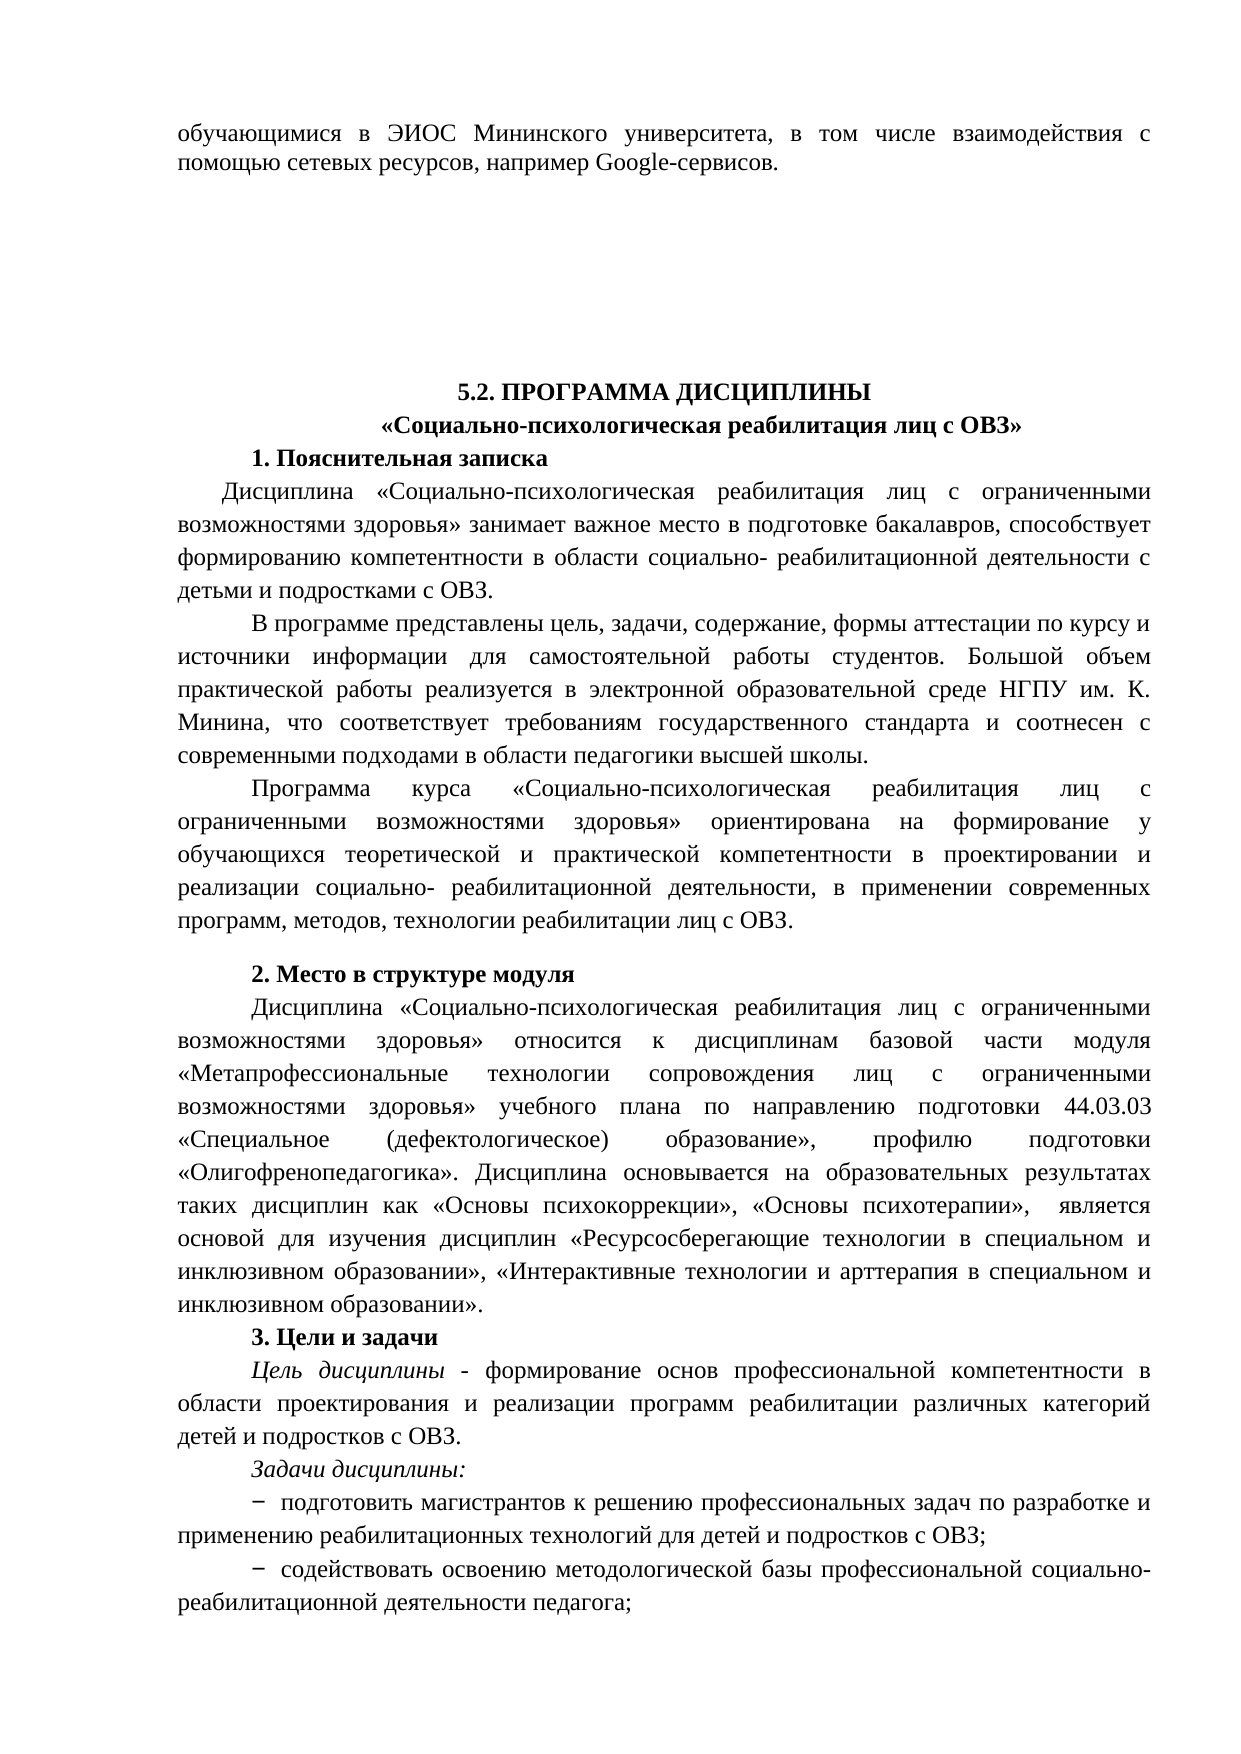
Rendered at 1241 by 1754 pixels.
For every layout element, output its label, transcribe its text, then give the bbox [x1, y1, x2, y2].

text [177, 118, 1152, 176]
text «Социально-психологическая реабилитация лиц с ОВЗ» [177, 410, 1152, 439]
text Цель дисциплины - формирование основ профессиональной компетентности в области проектирования и реализации программ реабилитации различных категорий детей и подростков с ОВЗ. [177, 1355, 1152, 1450]
list подготовить магистрантов к решению профессиональных задач по разработке и применению реабилитационных технологий для детей и подростков с ОВЗ; [177, 1487, 1152, 1549]
text Задачи дисциплины: [177, 1454, 1152, 1483]
list содействовать освоению методологической базы профессиональной социально-реабилитационной деятельности педагога; [177, 1553, 1152, 1615]
text Дисциплина «Социально-психологическая реабилитация лиц с ограниченными возможностями здоровья» относится к дисциплинам базовой части модуля «Метапрофессиональные технологии сопровождения лиц с ограниченными возможностями здоровья» учебного плана по направлению подготовки 44.03.03 «Специальное (дефектологическое) образование», профилю подготовки «Олигофренопедагогика». Дисциплина основывается на образовательных результатах таких дисциплин как «Основы психокоррекции», «Основы психотерапии», является основой для изучения дисциплин «Ресурсосберегающие технологии в специальном и инклюзивном образовании», «Интерактивные технологии и арттерапия в специальном и инклюзивном образовании». [177, 992, 1152, 1318]
text 5.2. ПРОГРАММА ДИСЦИПЛИНЫ [177, 377, 1152, 406]
text 3. Цели и задачи [177, 1322, 1152, 1351]
text В программе представлены цель, задачи, содержание, формы аттестации по курсу и источники информации для самостоятельной работы студентов. Большой объем практической работы реализуется в электронной образовательной среде НГПУ им. К. Минина, что соответствует требованиям государственного стандарта и соотнесен с современными подходами в области педагогики высшей школы. [177, 608, 1152, 769]
text 1. Пояснительная записка [177, 443, 1152, 472]
text Дисциплина «Социально-психологическая реабилитация лиц с ограниченными возможностями здоровья» занимает важное место в подготовке бакалавров, способствует формированию компетентности в области социально- реабилитационной деятельности с детьми и подростками с ОВЗ. [177, 476, 1152, 604]
text 2. Место в структуре модуля [177, 959, 1152, 988]
text Программа курса «Социально-психологическая реабилитация лиц с ограниченными возможностями здоровья» ориентирована на формирование у обучающихся теоретической и практической компетентности в проектировании и реализации социально- реабилитационной деятельности, в применении современных программ, методов, технологии реабилитации лиц с ОВЗ. [177, 773, 1152, 934]
